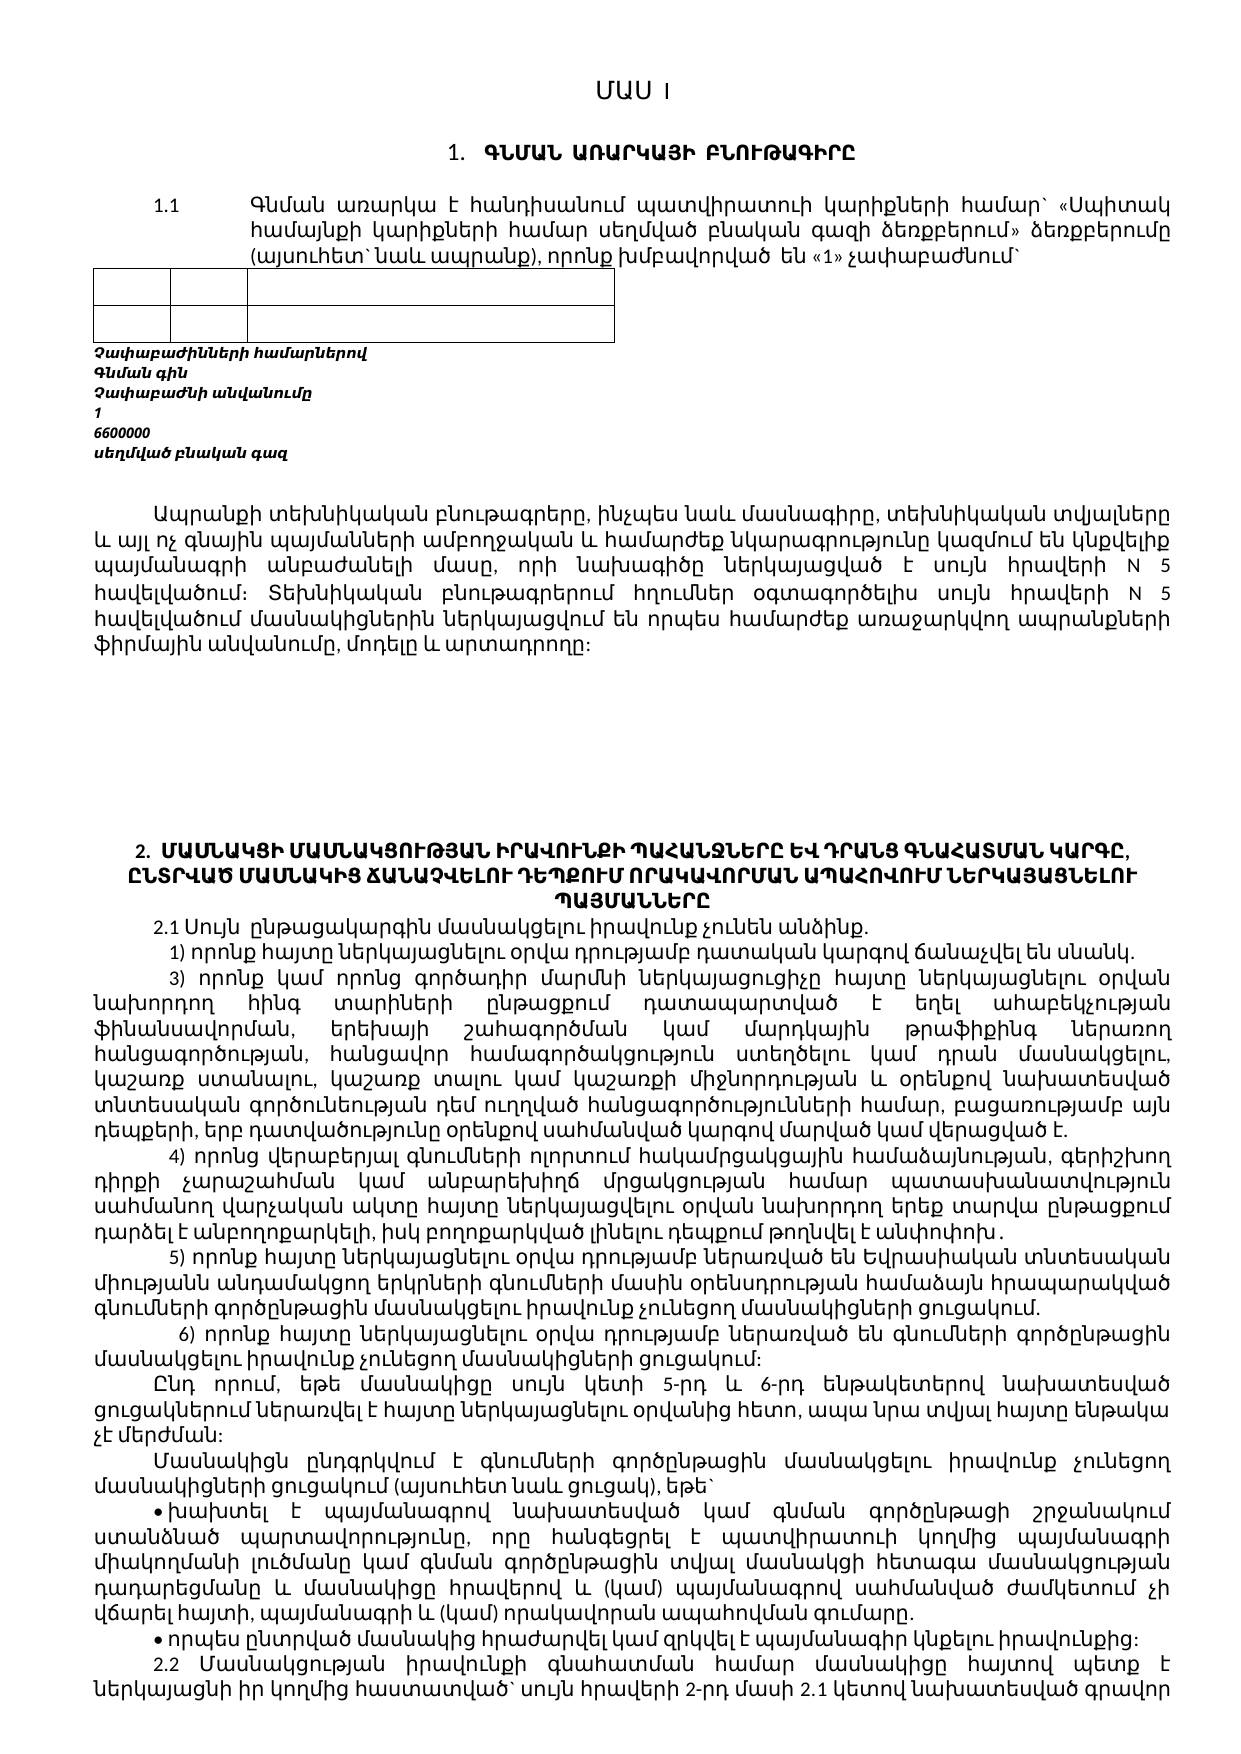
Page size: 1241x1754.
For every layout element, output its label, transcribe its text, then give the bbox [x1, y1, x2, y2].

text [94, 1651, 1171, 1702]
text 3) որոնք կամ որոնց գործադիր մարմնի ներկայացուցիչը հայտը ներկայացնելու օրվան նախորդող հինգ տարիների ընթացքում դատապարտված է եղել ահաբեկչության ֆինանսավորման, երեխայի շահագործման կամ մարդկային թրաֆիքինգ ներառող հանցագործության, հանցավոր համագործակցություն ստեղծելու կամ դրան մասնակցելու, կաշառք ստանալու, կաշառք տալու կամ կաշառքի միջնորդության և օրենքով նախատեսված տնտեսական գործունեության դեմ ուղղված հանցագործությունների համար, բացառությամբ այն դեպքերի, երբ դատվածությունը օրենքով սահմանված կարգով մարված կամ վերացված է. [94, 965, 1171, 1143]
text 5) որոնք հայտը ներկայացնելու օրվա դրությամբ ներառված են Եվրասիական տնտեսական միությանն անդամակցող երկրների գնումների մասին օրենսդրության համաձայն հրապարակված գնումների գործընթացին մասնակցելու իրավունք չունեցող մասնակիցների ցուցակում. [94, 1244, 1171, 1321]
text 2. ՄԱՍՆԱԿՑԻ ՄԱՍՆԱԿՑՈՒԹՅԱՆ ԻՐԱՎՈՒՆՔԻ ՊԱՀԱՆՋՆԵՐԸ ԵՎ ԴՐԱՆՑ ԳՆԱՀԱՏՄԱՆ ԿԱՐԳԸ, ԸՆՏՐՎԱԾ ՄԱՍՆԱԿԻՑ ՃԱՆԱՉՎԵԼՈՒ ԴԵՊՔՈՒՄ ՈՐԱԿԱՎՈՐՄԱՆ ԱՊԱՀՈՎՈՒՄ ՆԵՐԿԱՅԱՑՆԵԼՈՒ ՊԱՅՄԱՆՆԵՐԸ [94, 838, 1171, 914]
text • խախտել է պայմանագրով նախատեսված կամ գնման գործընթացի շրջանակում ստանձնած պարտավորությունը, որը հանգեցրել է պատվիրատուի կողմից պայմանագրի միակողմանի լուծմանը կամ գնման գործընթացին տվյալ մասնակցի հետագա մասնակցության դադարեցմանը և մասնակիցը հրավերով և (կամ) պայմանագրով սահմանված ժամկետում չի վճարել հայտի, պայմանագրի և (կամ) որակավորան ապահովման գումարը. [94, 1499, 1171, 1626]
text Մասնակիցն ընդգրկվում է գնումների գործընթացին մասնակցելու իրավունք չունեցող մասնակիցների ցուցակում (այսուհետ նաև ցուցակ), եթե` [94, 1448, 1171, 1499]
list ԳՆՄԱՆ ԱՌԱՐԿԱՅԻ ԲՆՈՒԹԱԳԻՐԸ [131, 136, 1171, 167]
text • որպես ընտրված մասնակից հրաժարվել կամ զրկվել է պայմանագիր կնքելու իրավունքից: [94, 1626, 1171, 1651]
text Ապրանքի տեխնիկական բնութագրերը, ինչպես նաև մասնագիրը, տեխնիկական տվյալները և այլ ոչ գնային պայմանների ամբողջական և համարժեք նկարագրությունը կազմում են կնքվելիք պայմանագրի անբաժանելի մասը, որի նախագիծը ներկայացված է սույն հրավերի N 5 հավելվածում։ Տեխնիկական բնութագրերում հղումներ օգտագործելիս սույն հրավերի N 5 հավելվածում մասնակիցներին ներկայացվում են որպես համարժեք առաջարկվող ապրանքների ֆիրմային անվանումը, մոդելը և արտադրողը: [94, 501, 1171, 657]
subtitle Գնման առարկա է հանդիսանում պատվիրատուի կարիքների համար` «Սպիտակ համայնքի կարիքների համար սեղմված բնական գազի ձեռքբերում» ձեռքբերումը (այսուհետ` նաև ապրանք), որոնք խմբավորված են «1» չափաբաժնում` [153, 192, 1171, 268]
text Ընդ որում, եթե մասնակիցը սույն կետի 5-րդ և 6-րդ ենթակետերով նախատեսված ցուցակներում ներառվել է հայտը ներկայացնելու օրվանից հետո, ապա նրա տվյալ հայտը ենթակա չէ մերժման: [94, 1372, 1171, 1448]
text 6) որոնք հայտը ներկայացնելու օրվա դրությամբ ներառված են գնումների գործընթացին մասնակցելու իրավունք չունեցող մասնակիցների ցուցակում: [94, 1321, 1171, 1372]
text 2.1 Սույն ընթացակարգին մասնակցելու իրավունք չունեն անձինք. [94, 914, 1171, 939]
text 4) որոնց վերաբերյալ գնումների ոլորտում հակամրցակցային համաձայնության, գերիշխող դիրքի չարաշահման կամ անբարեխիղճ մրցակցության համար պատասխանատվություն սահմանող վարչական ակտը հայտը ներկայացվելու օրվան նախորդող երեք տարվա ընթացքում դարձել է անբողոքարկելի, իսկ բողոքարկված լինելու դեպքում թողնվել է անփոփոխ․ [94, 1143, 1171, 1244]
text ՄԱՍ I [94, 75, 1171, 106]
text 1) որոնք հայտը ներկայացնելու օրվա դրությամբ դատական կարգով ճանաչվել են սնանկ. [94, 939, 1171, 965]
